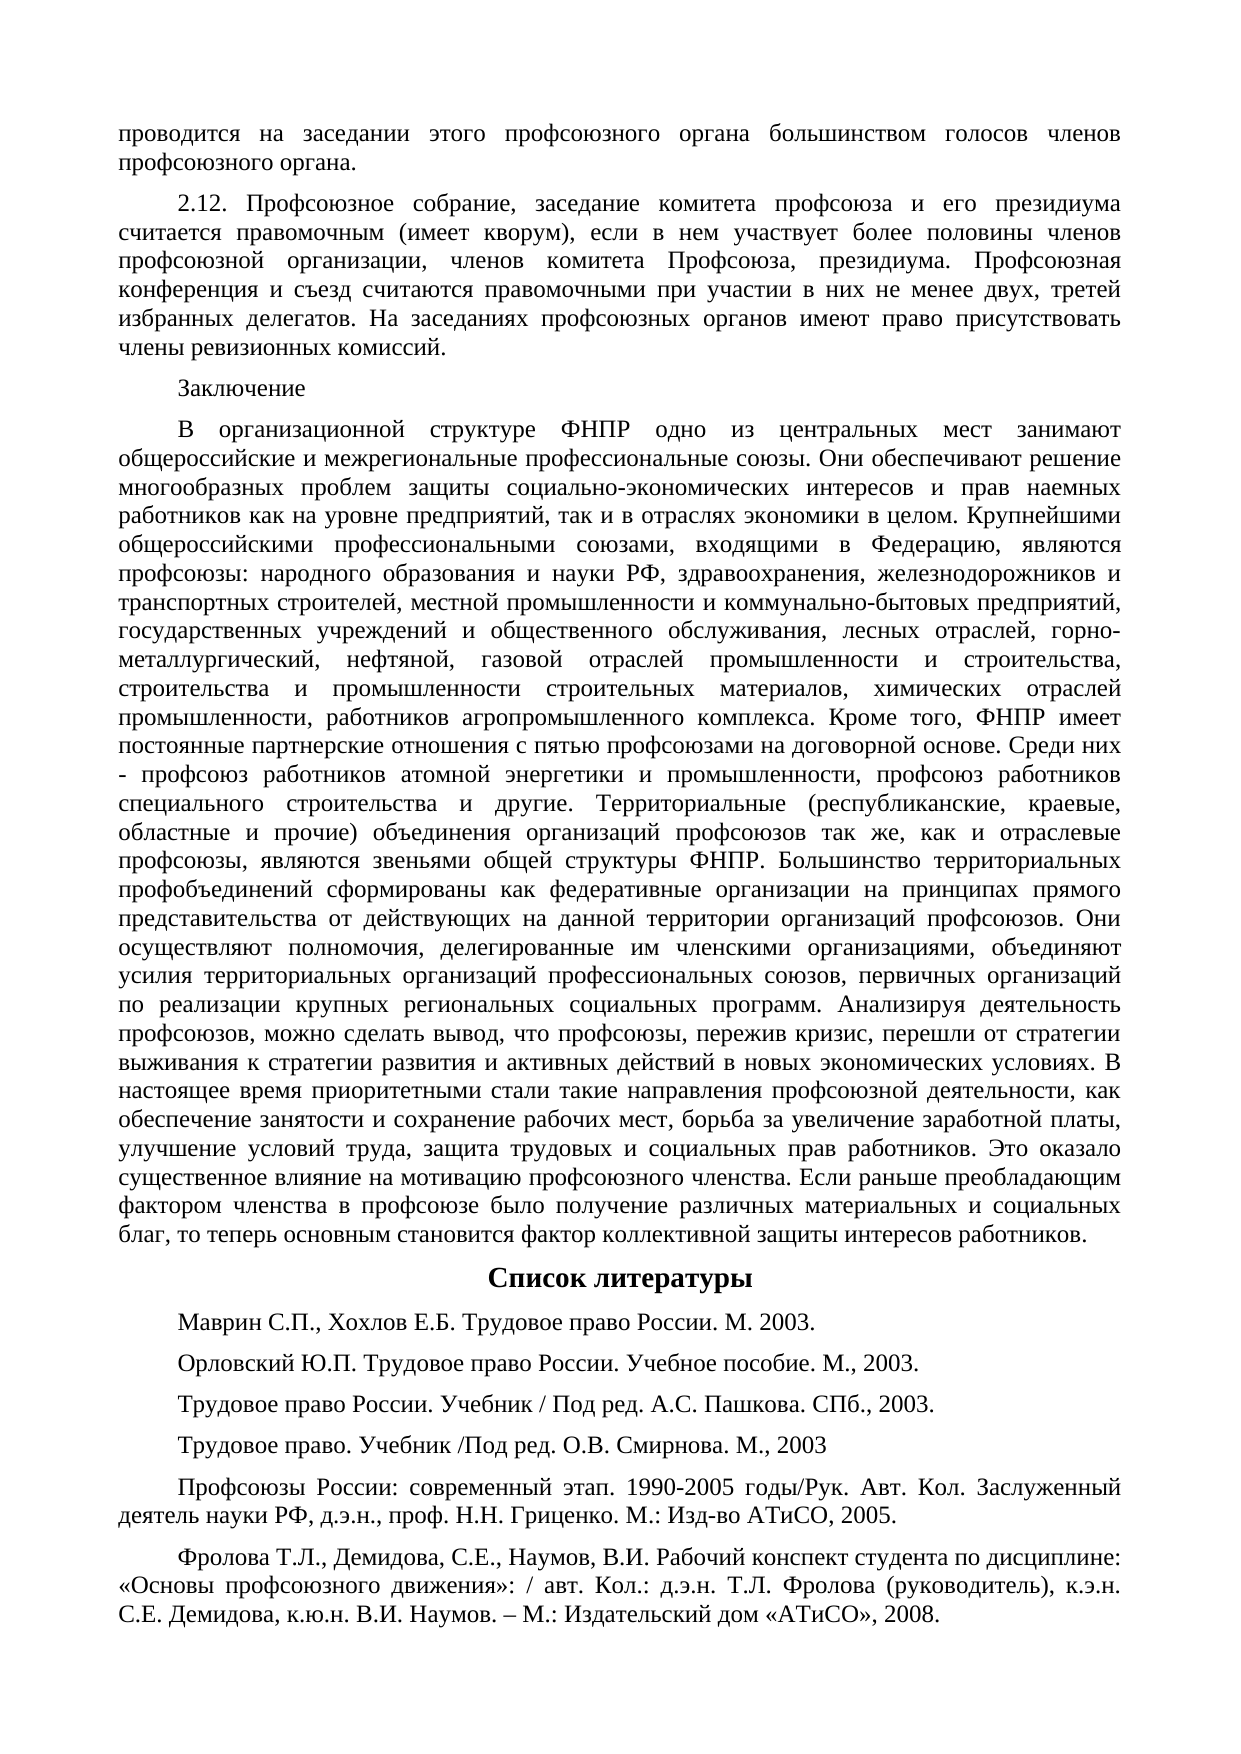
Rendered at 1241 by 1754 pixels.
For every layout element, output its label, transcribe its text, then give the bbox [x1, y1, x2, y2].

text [118, 118, 1122, 176]
text Список литературы [118, 1261, 1122, 1294]
text Орловский Ю.П. Трудовое право России. Учебное пособие. М., 2003. [118, 1348, 1122, 1377]
text В организационной структуре ФНПР одно из центральных мест занимают общероссийские и межрегиональные профессиональные союзы. Они обеспечивают решение многообразных проблем защиты социально-экономических интересов и прав наемных работников как на уровне предприятий, так и в отраслях экономики в целом. Крупнейшими общероссийскими профессиональными союзами, входящими в Федерацию, являются профсоюзы: народного образования и науки РФ, здравоохранения, железнодорожников и транспортных строителей, местной промышленности и коммунально-бытовых предприятий, государственных учреждений и общественного обслуживания, лесных отраслей, горно-металлургический, нефтяной, газовой отраслей промышленности и строительства, строительства и промышленности строительных материалов, химических отраслей промышленности, работников агропромышленного комплекса. Кроме того, ФНПР имеет постоянные партнерские отношения с пятью профсоюзами на договорной основе. Среди них - профсоюз работников атомной энергетики и промышленности, профсоюз работников специального строительства и другие. Территориальные (республиканские, краевые, областные и прочие) объединения организаций профсоюзов так же, как и отраслевые профсоюзы, являются звеньями общей структуры ФНПР. Большинство территориальных профобъединений сформированы как федеративные организации на принципах прямого представительства от действующих на данной территории организаций профсоюзов. Они осуществляют полномочия, делегированные им членскими организациями, объединяют усилия территориальных организаций профессиональных союзов, первичных организаций по реализации крупных региональных социальных программ. Анализируя деятельность профсоюзов, можно сделать вывод, что профсоюзы, пережив кризис, перешли от стратегии выживания к стратегии развития и активных действий в новых экономических условиях. В настоящее время приоритетными стали такие направления профсоюзной деятельности, как обеспечение занятости и сохранение рабочих мест, борьба за увеличение заработной платы, улучшение условий труда, защита трудовых и социальных прав работников. Это оказало существенное влияние на мотивацию профсоюзного членства. Если раньше преобладающим фактором членства в профсоюзе было получение различных материальных и социальных благ, то теперь основным становится фактор коллективной защиты интересов работников. [118, 414, 1122, 1248]
text Профсоюзы России: современный этап. 1990-2005 годы/Рук. Авт. Кол. Заслуженный деятель науки РФ, д.э.н., проф. Н.Н. Гриценко. М.: Изд-во АТиСО, 2005. [118, 1472, 1122, 1529]
text Трудовое право. Учебник /Под ред. О.В. Смирнова. М., 2003 [118, 1430, 1122, 1459]
text 2.12. Профсоюзное собрание, заседание комитета профсоюза и его президиума считается правомочным (имеет кворум), если в нем участвует более половины членов профсоюзной организации, членов комитета Профсоюза, президиума. Профсоюзная конференция и съезд считаются правомочными при участии в них не менее двух, третей избранных делегатов. На заседаниях профсоюзных органов имеют право присутствовать члены ревизионных комиссий. [118, 188, 1122, 361]
text Заключение [118, 373, 1122, 402]
text Трудовое право России. Учебник / Под ред. А.С. Пашкова. СПб., 2003. [118, 1389, 1122, 1418]
text Фролова Т.Л., Демидова, С.Е., Наумов, В.И. Рабочий конспект студента по дисциплине: «Основы профсоюзного движения»: / авт. Кол.: д.э.н. Т.Л. Фролова (руководитель), к.э.н. С.Е. Демидова, к.ю.н. В.И. Наумов. – М.: Издательский дом «АТиСО», 2008. [118, 1542, 1122, 1628]
text Маврин С.П., Хохлов Е.Б. Трудовое право России. М. 2003. [118, 1307, 1122, 1335]
